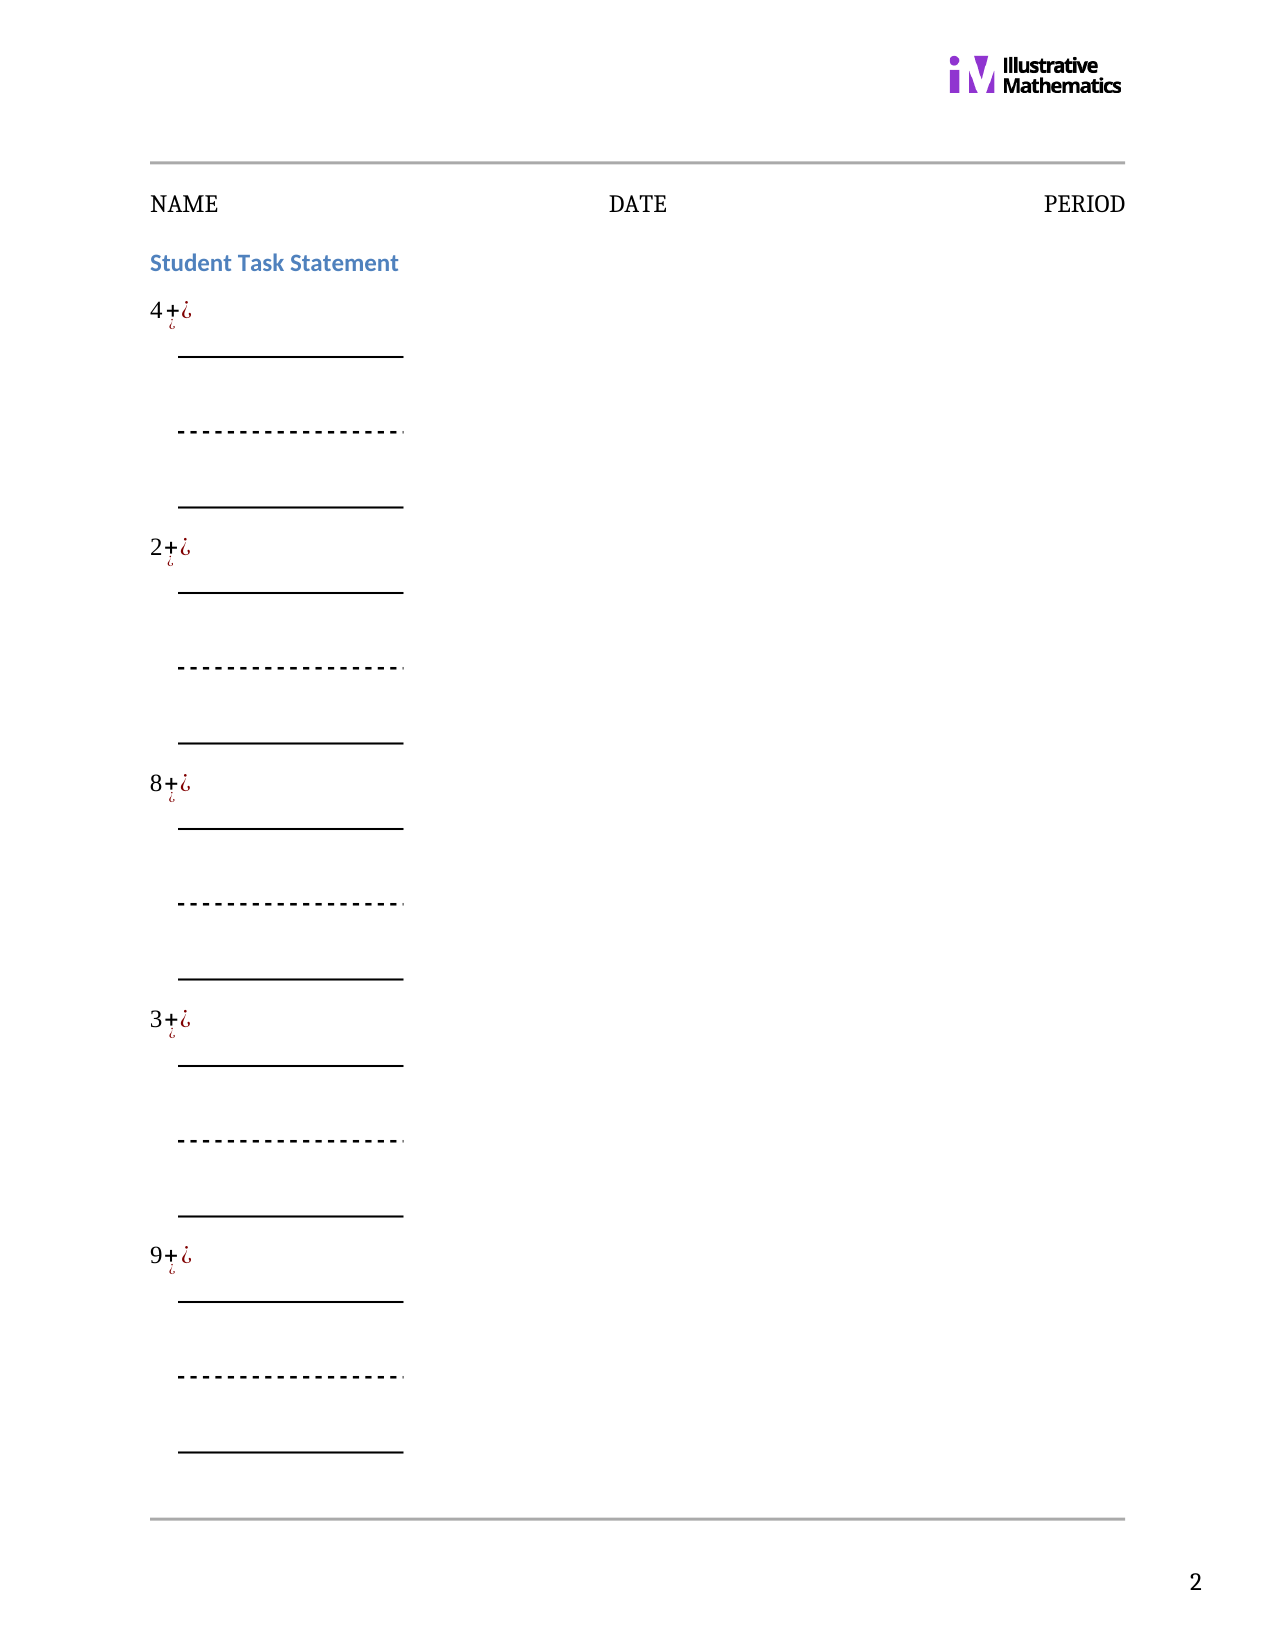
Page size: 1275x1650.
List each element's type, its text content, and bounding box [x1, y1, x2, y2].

picture [168, 1058, 413, 1224]
subtitle Student Task Statement [150, 247, 1125, 278]
picture [168, 585, 413, 751]
picture [168, 822, 413, 987]
picture [949, 55, 1121, 93]
picture [168, 349, 413, 515]
picture [168, 1294, 413, 1460]
